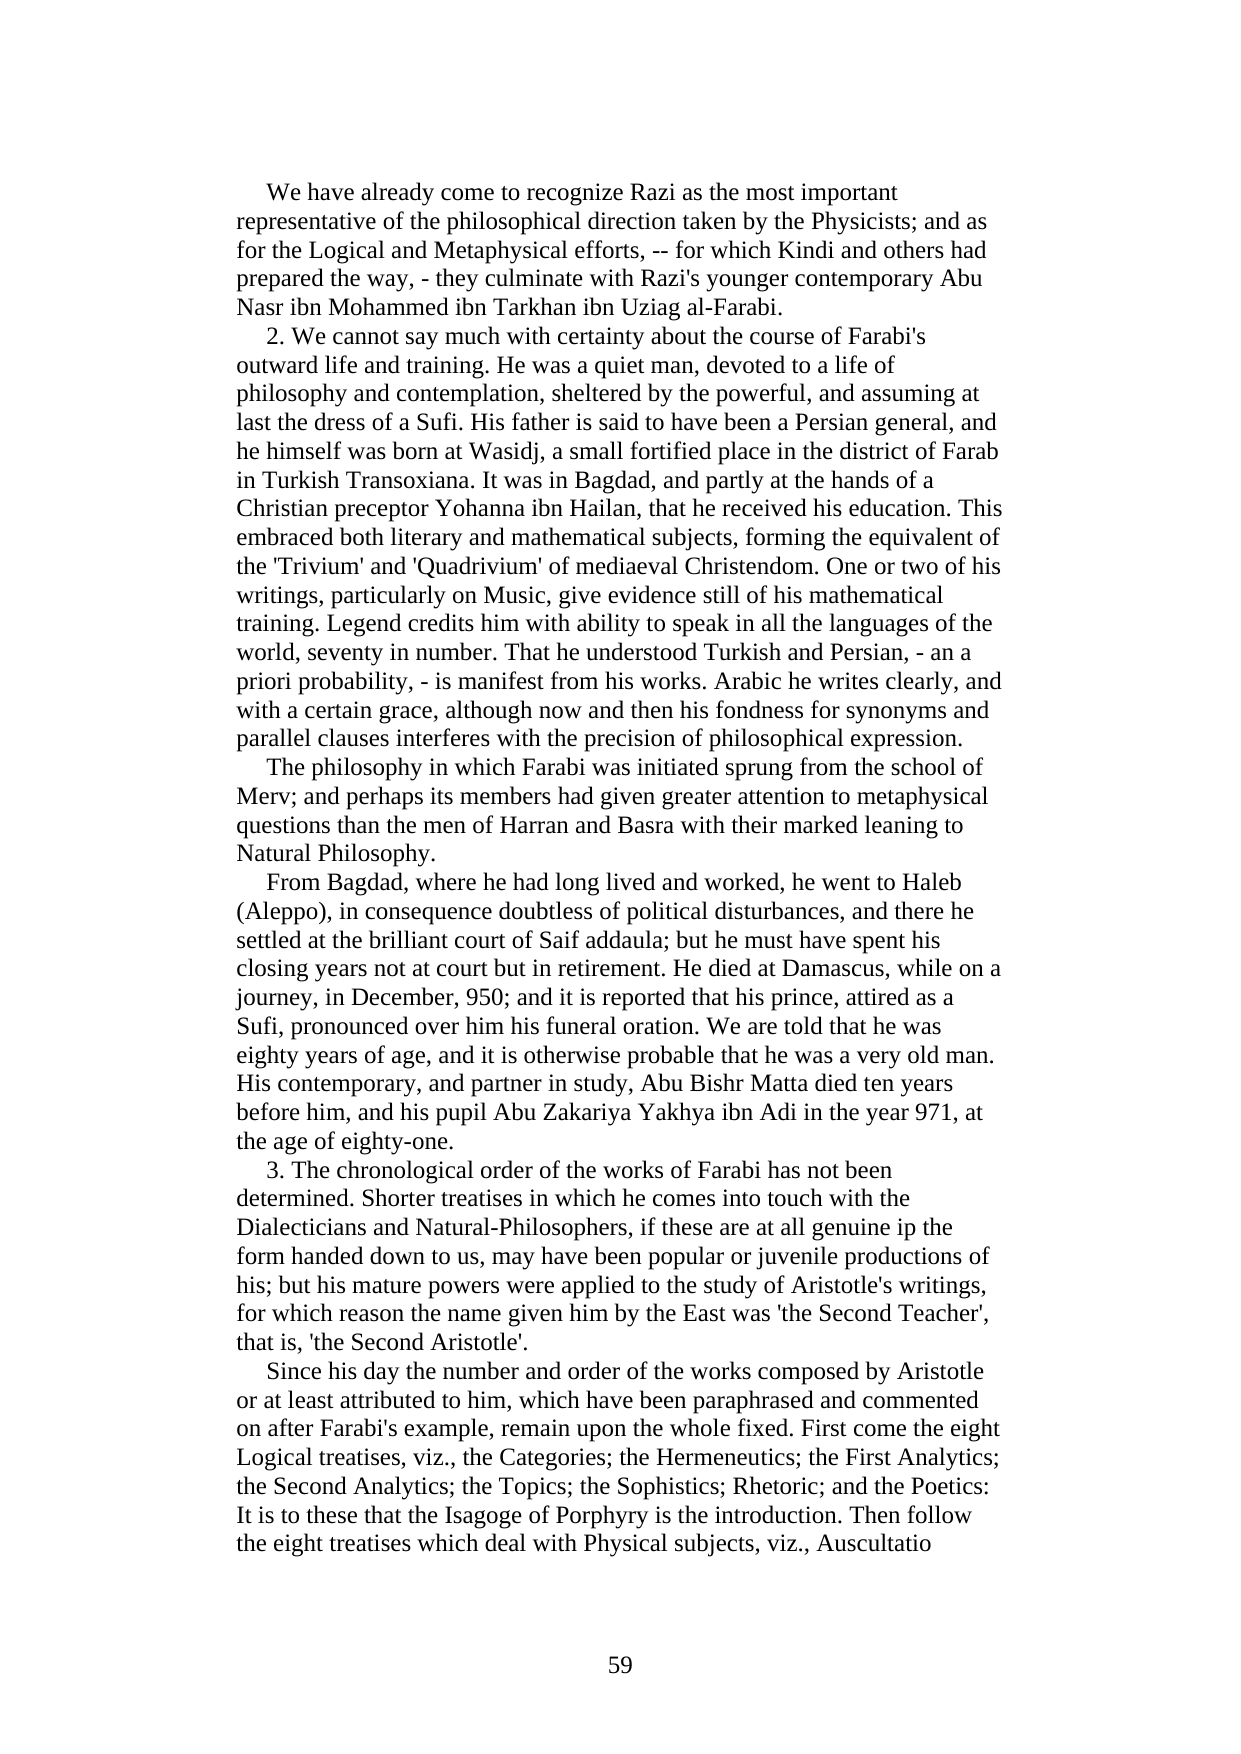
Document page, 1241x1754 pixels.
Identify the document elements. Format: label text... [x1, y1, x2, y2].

text We have already come to recognize Razi as the most important representative of the philosophical direction taken by the Physicists; and as for the Logical and Metaphysical efforts, -- for which Kindi and others had prepared the way, - they culminate with Razi's younger contemporary Abu Nasr ibn Mohammed ibn Tarkhan ibn Uziag al-Farabi. [236, 177, 1004, 321]
text The philosophy in which Farabi was initiated sprung from the school of Merv; and perhaps its members had given greater attention to metaphysical questions than the men of Harran and Basra with their marked leaning to Natural Philosophy. [236, 752, 1004, 867]
text 3. The chronological order of the works of Farabi has not been determined. Shorter treatises in which he comes into touch with the Dialecticians and Natural-Philosophers, if these are at all genuine ip the form handed down to us, may have been popular or juvenile productions of his; but his mature powers were applied to the study of Aristotle's writings, for which reason the name given him by the East was 'the Second Teacher', that is, 'the Second Aristotle'. [236, 1155, 1004, 1356]
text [236, 1356, 1004, 1557]
text 2. We cannot say much with certainty about the course of Farabi's outward life and training. He was a quiet man, devoted to a life of philosophy and contemplation, sheltered by the powerful, and assuming at last the dress of a Sufi. His father is said to have been a Persian general, and he himself was born at Wasidj, a small fortified place in the district of Farab in Turkish Transoxiana. It was in Bagdad, and partly at the hands of a Christian preceptor Yohanna ibn Hailan, that he received his education. This embraced both literary and mathematical subjects, forming the equi­valent of the 'Trivium' and 'Quadrivium' of mediaeval Christendom. One or two of his writings, particularly on Music, give evidence still of his mathematical training. Legend credits him with ability to speak in all the languages of the world, seventy in number. That he understood Turkish and Persian, - an a priori probability, - is manifest from his works. Arabic he writes clearly, and with a certain grace, although now and then his fondness for synonyms and parallel clauses interferes with the precision of philoso­phical expression. [236, 321, 1004, 752]
text From Bagdad, where he had long lived and worked, he went to Haleb (Aleppo), in consequence doubtless of political disturbances, and there he settled at the brilliant court of Saif addaula; but he must have spent his closing years not at court but in retirement. He died at Damascus, while on a journey, in December, 950; and it is reported that his prince, attired as a Sufi, pronounced over him his funeral oration. We are told that he was eighty years of age, and it is otherwise probable that he was a very old man. His contemporary, and partner in study, Abu Bishr Matta died ten years before him, and his pupil Abu Zakariya Yakhya ibn Adi in the year 971, at the age of eighty-one. [236, 867, 1004, 1155]
